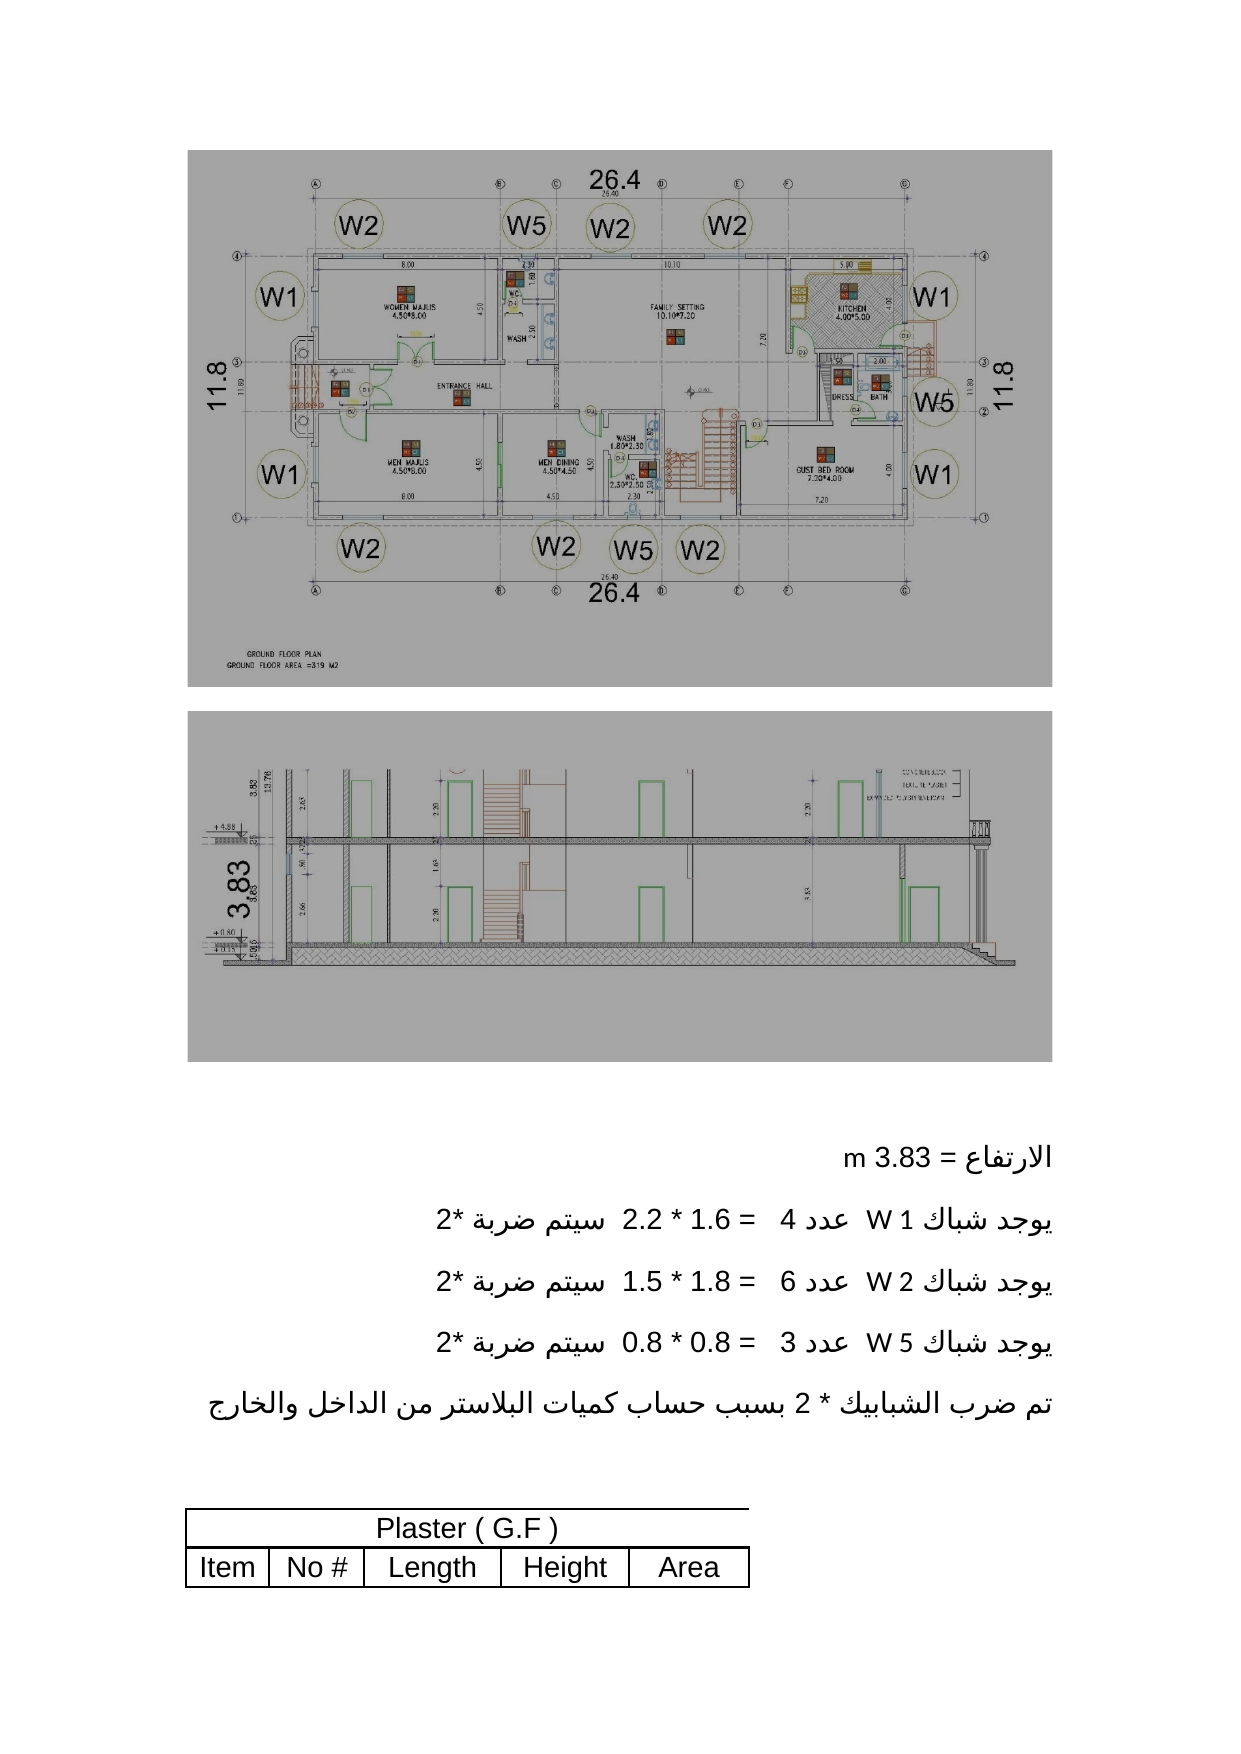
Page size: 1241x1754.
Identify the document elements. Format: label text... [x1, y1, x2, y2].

text يوجد شباك W 1 عدد 4 = 1.6 * 2.2 سيتم ضربة *2 [187, 1201, 1053, 1237]
picture [187, 150, 1053, 687]
text يوجد شباك W 5 عدد 3 = 0.8 * 0.8 سيتم ضربة *2 [187, 1324, 1053, 1360]
table_cell Item [187, 1549, 268, 1586]
table_cell Height [502, 1549, 628, 1586]
table_cell No # [270, 1549, 363, 1586]
text الارتفاع = 3.83 m [187, 1139, 1053, 1175]
table_cell Length [365, 1549, 500, 1586]
picture [187, 711, 1053, 1062]
table_header Plaster ( G.F ) [187, 1510, 748, 1546]
text تم ضرب الشبابيك * 2 بسبب حساب كميات البلاستر من الداخل والخارج [187, 1386, 1053, 1420]
table_cell Area [630, 1549, 748, 1586]
text يوجد شباك W 2 عدد 6 = 1.8 * 1.5 سيتم ضربة *2 [187, 1263, 1053, 1298]
